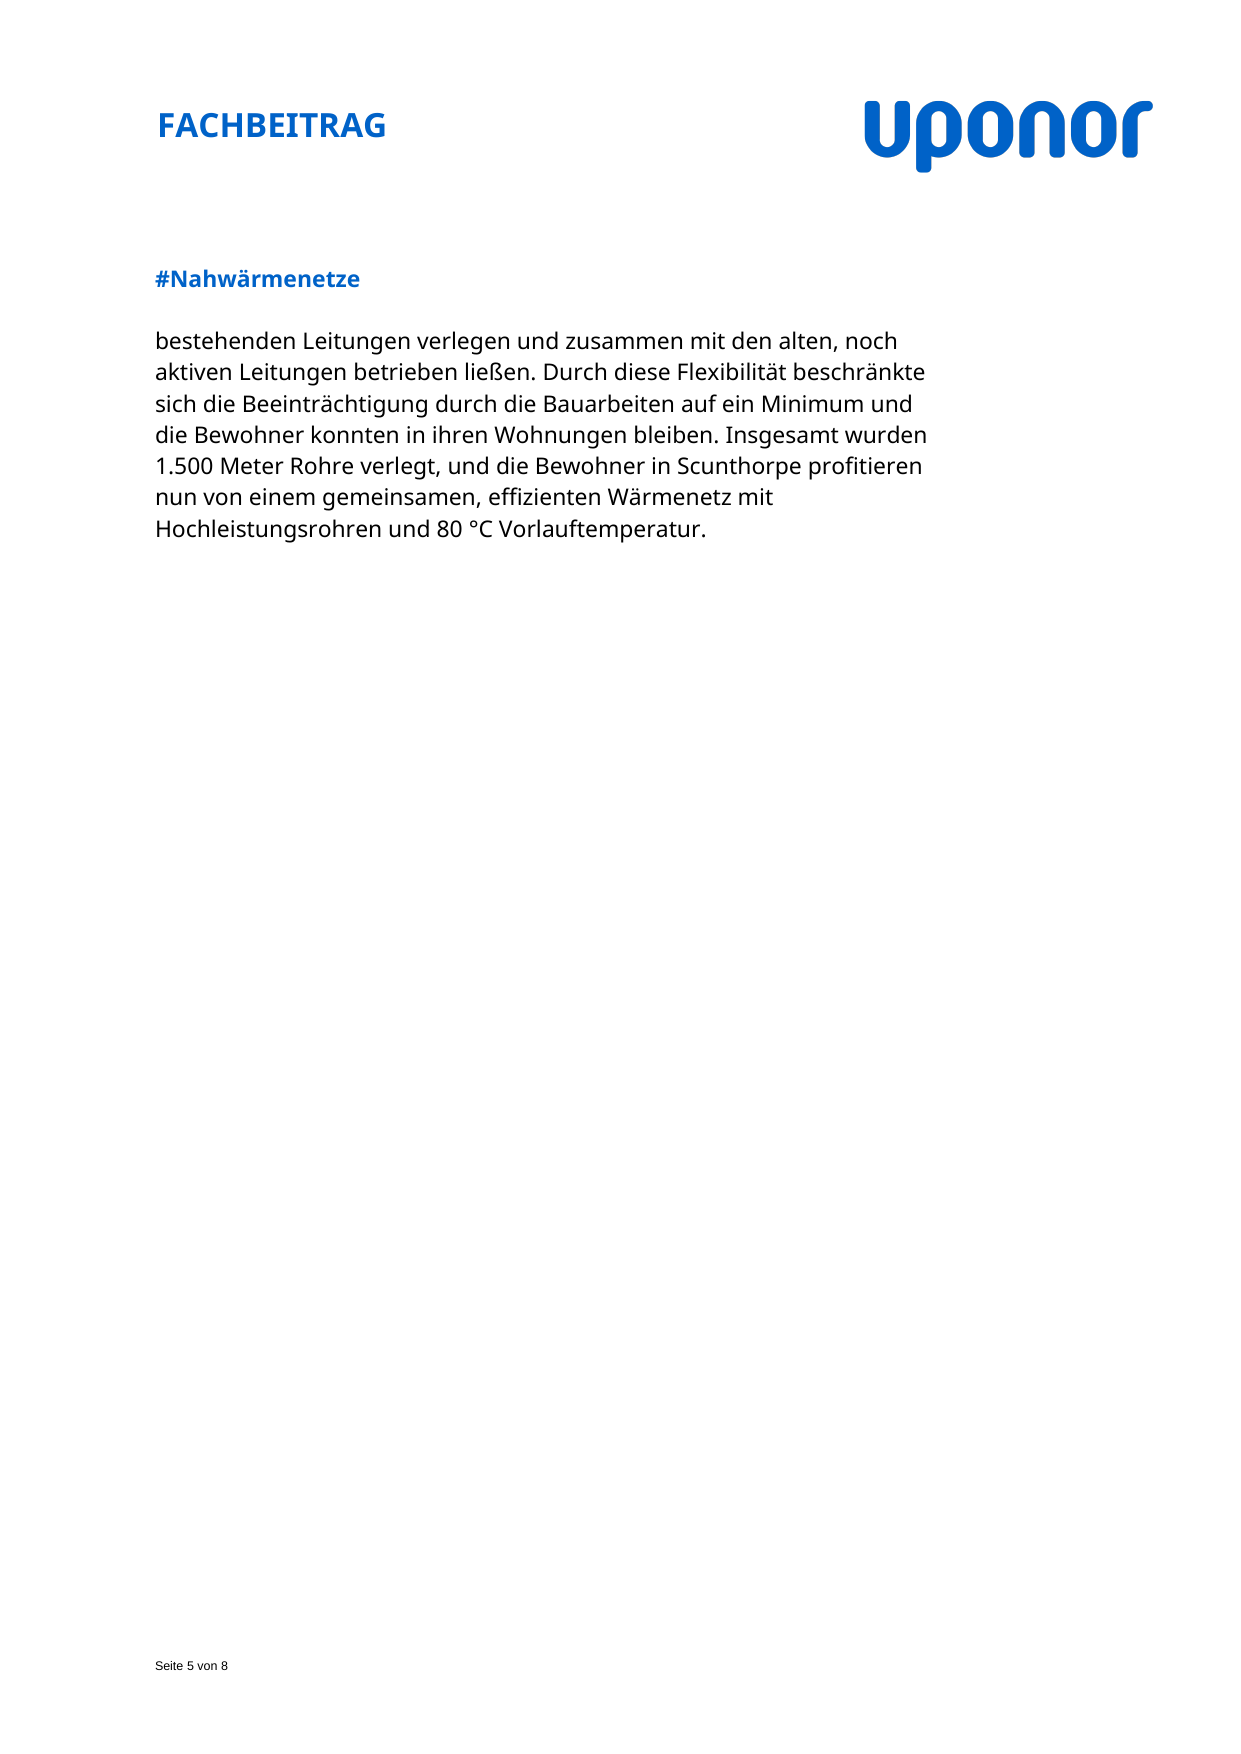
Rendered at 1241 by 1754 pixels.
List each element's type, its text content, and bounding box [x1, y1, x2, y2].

picture [858, 55, 1163, 186]
